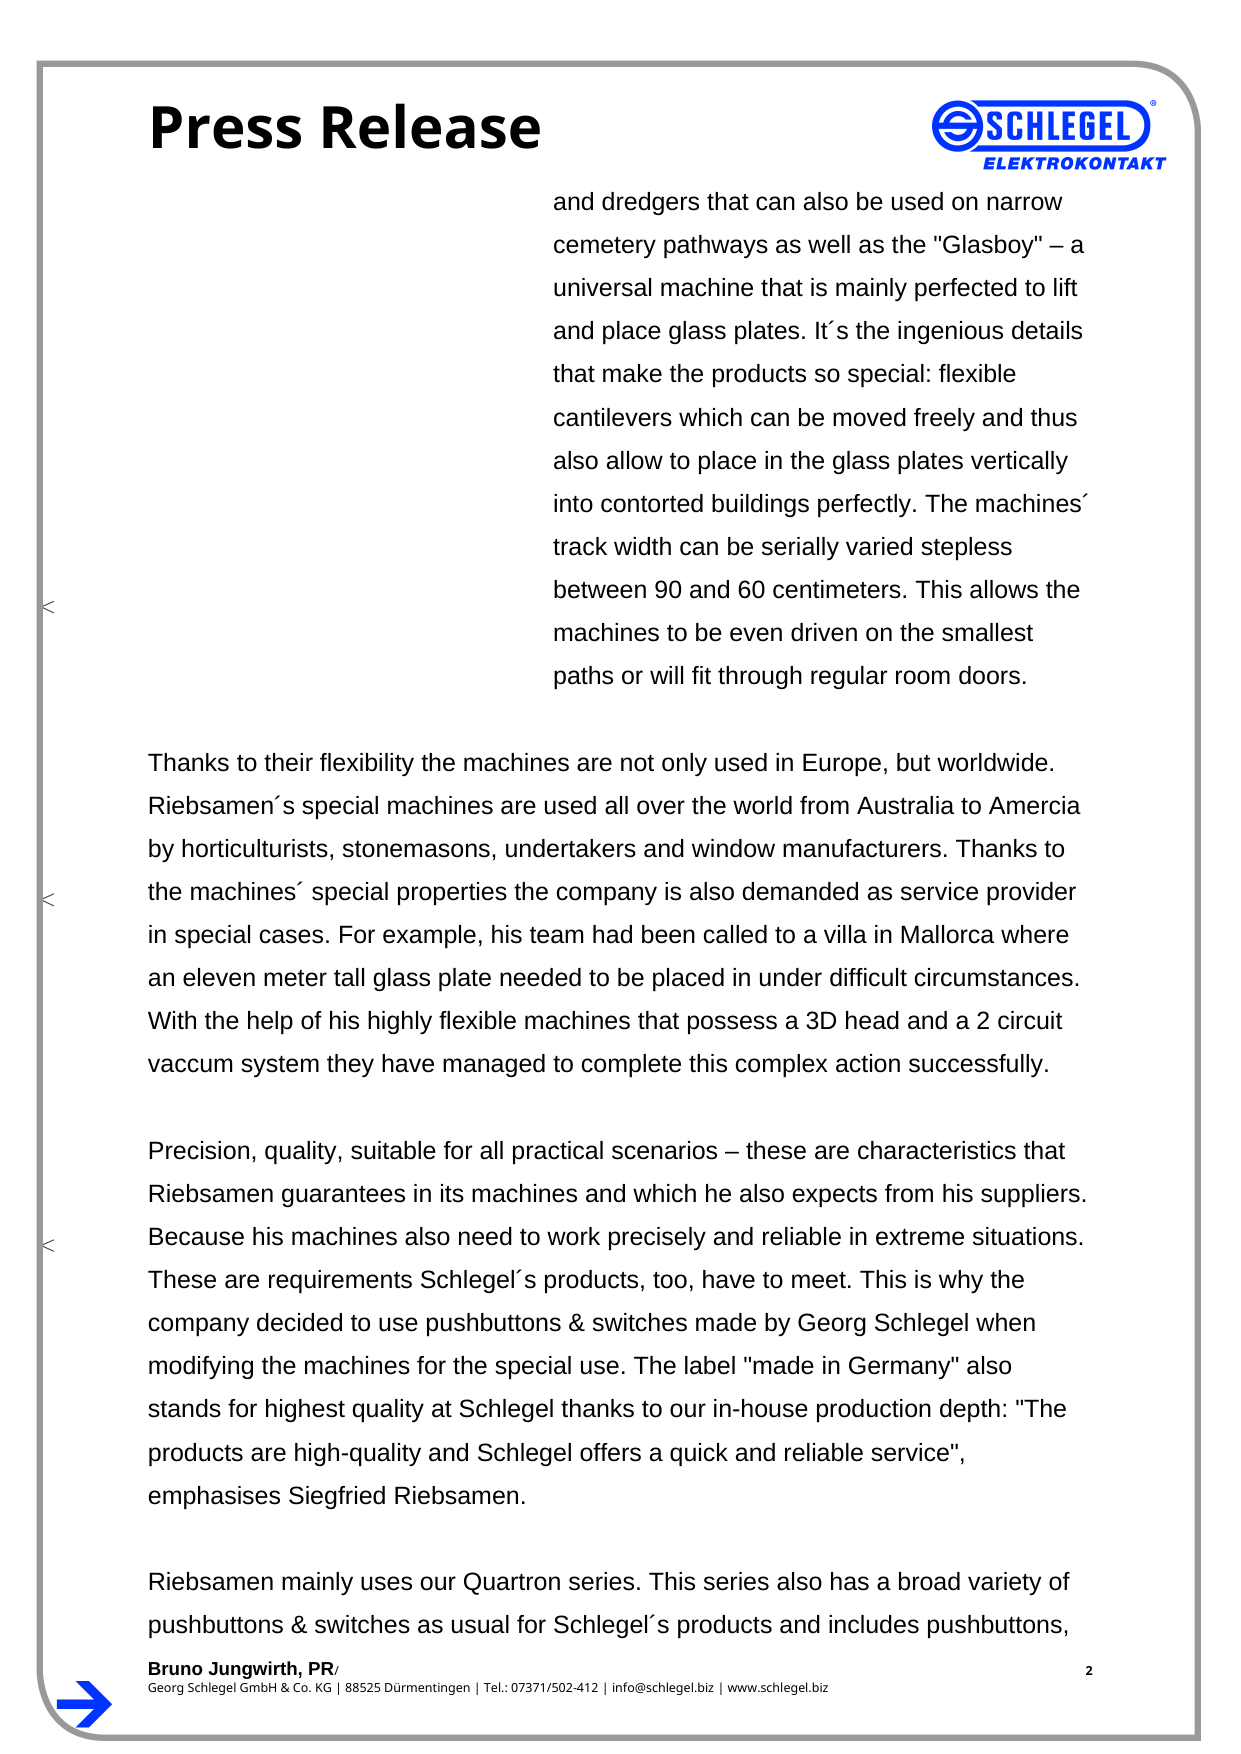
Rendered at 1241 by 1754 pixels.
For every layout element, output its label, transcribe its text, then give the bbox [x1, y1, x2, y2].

text Thanks to their flexibility the machines are not only used in Europe, but worldwide. Riebsamen´s special machines are used all over the world from Australia to Amercia by horticulturists, stonemasons, undertakers and window manufacturers. Thanks to the machines´ special properties the company is also demanded as service provider in special cases. For example, his team had been called to a villa in Mallorca where an eleven meter tall glass plate needed to be placed in under difficult circumstances. With the help of his highly flexible machines that possess a 3D head and a 2 circuit vaccum system they have managed to complete this complex action successfully. [148, 748, 1093, 1078]
text Precision, quality, suitable for all practical scenarios – these are characteristics that Riebsamen guarantees in its machines and which he also expects from his suppliers. Because his machines also need to work precisely and reliable in extreme situations. These are requirements Schlegel´s products, too, have to meet. This is why the company decided to use pushbuttons & switches made by Georg Schlegel when modifying the machines for the special use. The label "made in Germany" also stands for highest quality at Schlegel thanks to our in-house production depth: "The products are high-quality and Schlegel offers a quick and reliable service", emphasises Siegfried Riebsamen. [148, 1136, 1093, 1509]
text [148, 187, 1093, 690]
picture [0, 22, 1239, 1754]
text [148, 1567, 1093, 1639]
